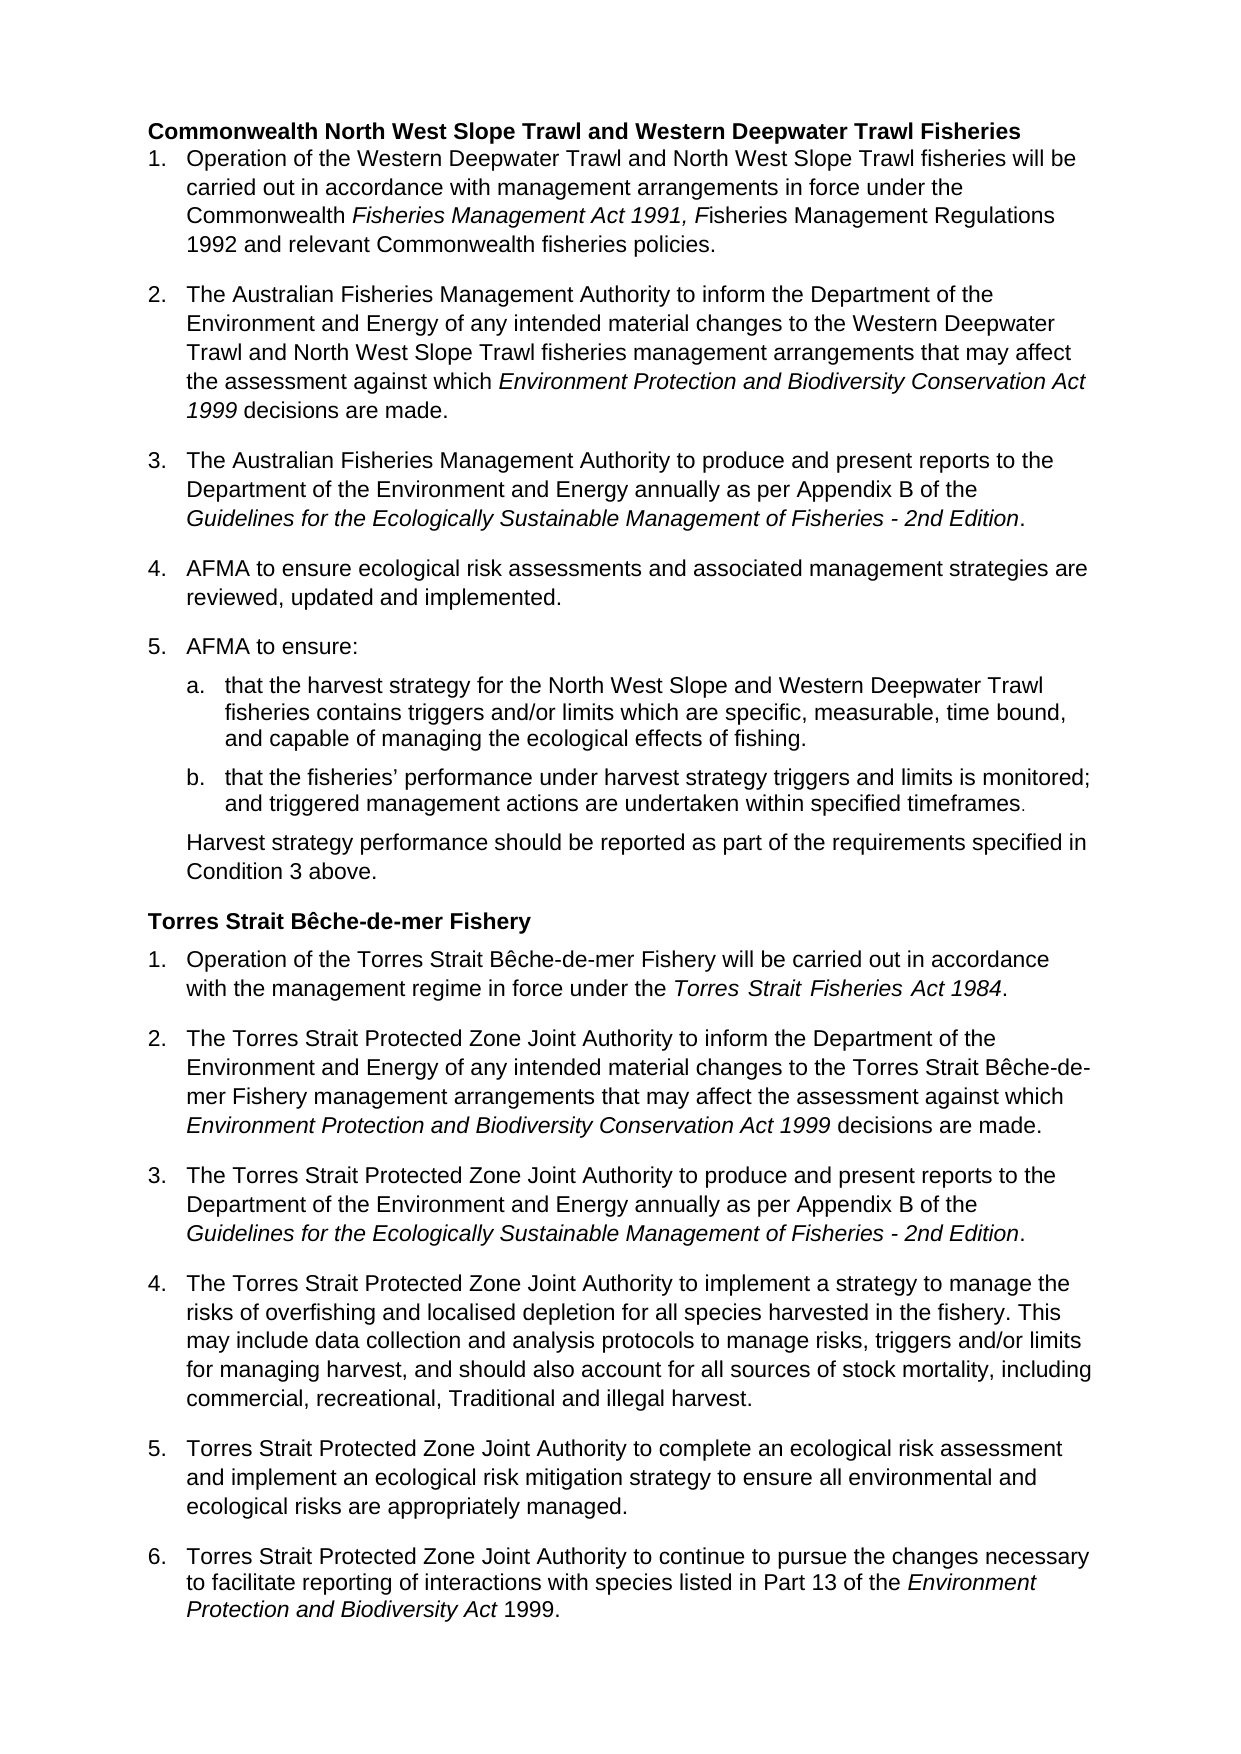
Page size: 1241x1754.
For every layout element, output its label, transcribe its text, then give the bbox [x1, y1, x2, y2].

list The Torres Strait Protected Zone Joint Authority to implement a strategy to manage the risks of overfishing and localised depletion for all species harvested in the fishery. This may include data collection and analysis protocols to manage risks, triggers and/or limits for managing harvest, and should also account for all sources of stock mortality, including commercial, recreational, Traditional and illegal harvest. [148, 1269, 1092, 1412]
text Torres Strait Bêche-de-mer Fishery [148, 908, 1092, 934]
list Torres Strait Protected Zone Joint Authority to complete an ecological risk assessment and implement an ecological risk mitigation strategy to ensure all environmental and ecological risks are appropriately managed. [148, 1435, 1092, 1519]
list Torres Strait Protected Zone Joint Authority to continue to pursue the changes necessary to facilitate reporting of interactions with species listed in Part 13 of the Environment Protection and Biodiversity Act 1999. [148, 1543, 1092, 1622]
list The Australian Fisheries Management Authority to inform the Department of the Environment and Energy of any intended material changes to the Western Deepwater Trawl and North West Slope Trawl fisheries management arrangements that may affect the assessment against which Environment Protection and Biodiversity Conservation Act 1999 decisions are made. [148, 281, 1092, 423]
text Commonwealth North West Slope Trawl and Western Deepwater Trawl Fisheries [148, 118, 1092, 144]
list AFMA to ensure: [148, 633, 1092, 659]
text Harvest strategy performance should be reported as part of the requirements specified in Condition 3 above. [186, 829, 1092, 884]
list AFMA to ensure ecological risk assessments and associated management strategies are reviewed, updated and implemented. [148, 554, 1092, 610]
list Operation of the Western Deepwater Trawl and North West Slope Trawl fisheries will be carried out in accordance with management arrangements in force under the Commonwealth Fisheries Management Act 1991, Fisheries Management Regulations 1992 and relevant Commonwealth fisheries policies. [148, 144, 1092, 258]
list that the harvest strategy for the North West Slope and Western Deepwater Trawl fisheries contains triggers and/or limits which are specific, measurable, time bound, and capable of managing the ecological effects of fishing. [186, 672, 1092, 751]
list that the fisheries’ performance under harvest strategy triggers and limits is monitored; and triggered management actions are undertaken within specified timeframes. [186, 764, 1092, 816]
list The Torres Strait Protected Zone Joint Authority to inform the Department of the Environment and Energy of any intended material changes to the Torres Strait Bêche-de-mer Fishery management arrangements that may affect the assessment against which Environment Protection and Biodiversity Conservation Act 1999 decisions are made. [148, 1025, 1092, 1138]
list Operation of the Torres Strait Bêche-de-mer Fishery will be carried out in accordance with the management regime in force under the Torres Strait Fisheries Act 1984. [148, 946, 1092, 1002]
list The Australian Fisheries Management Authority to produce and present reports to the Department of the Environment and Energy annually as per Appendix B of the Guidelines for the Ecologically Sustainable Management of Fisheries - 2nd Edition. [148, 447, 1092, 531]
